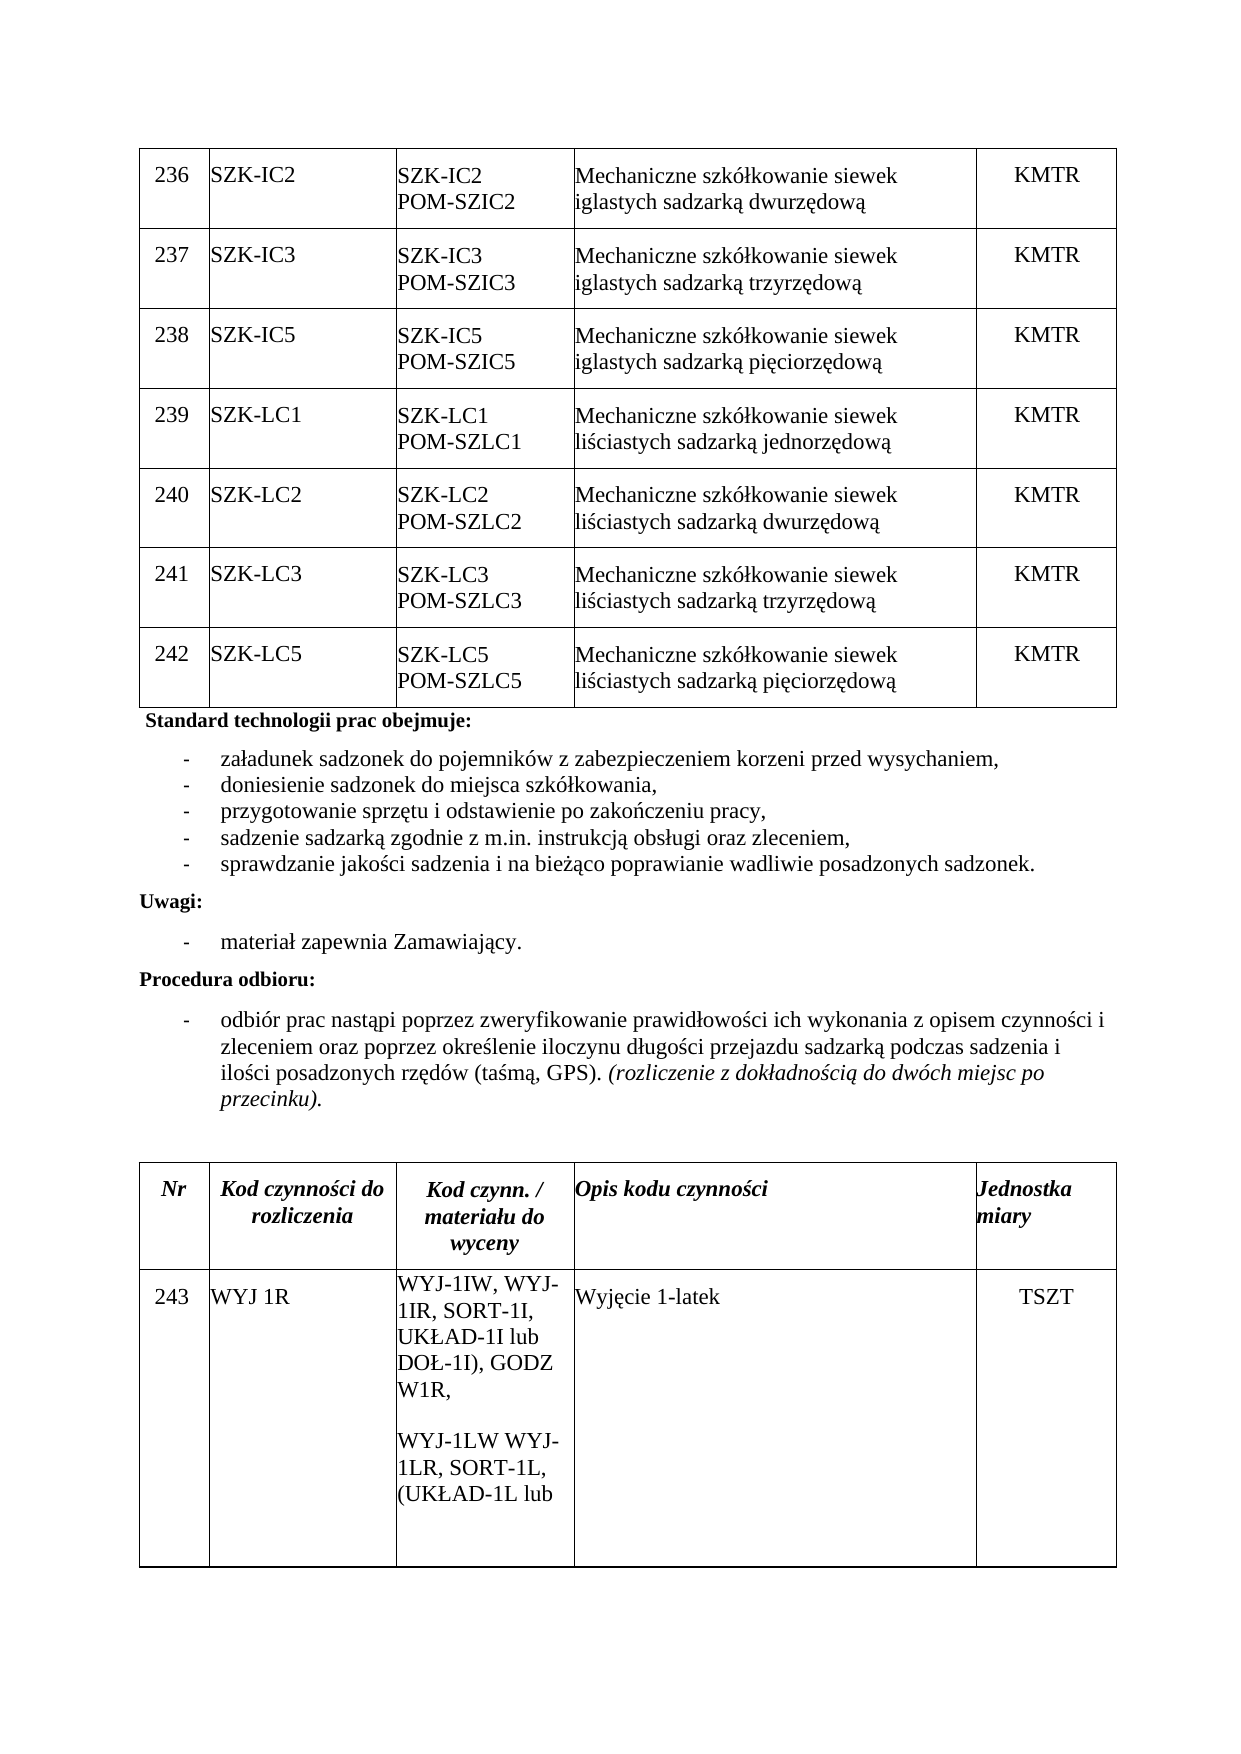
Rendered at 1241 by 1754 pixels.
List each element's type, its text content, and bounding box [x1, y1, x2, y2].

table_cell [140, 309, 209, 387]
list materiał zapewnia Zamawiający. [139, 928, 1116, 954]
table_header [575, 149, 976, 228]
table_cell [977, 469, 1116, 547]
list odbiór prac nastąpi poprzez zweryfikowanie prawidłowości ich wykonania z opisem czynności i zleceniem oraz poprzez określenie iloczynu długości przejazdu sadzarką podczas sadzenia i ilości posadzonych rzędów (taśmą, GPS). (rozliczenie z dokładnością do dwóch miejsc po przecinku). [183, 1006, 1116, 1112]
list sadzenie sadzarką zgodnie z m.in. instrukcją obsługi oraz zleceniem, [139, 824, 1116, 850]
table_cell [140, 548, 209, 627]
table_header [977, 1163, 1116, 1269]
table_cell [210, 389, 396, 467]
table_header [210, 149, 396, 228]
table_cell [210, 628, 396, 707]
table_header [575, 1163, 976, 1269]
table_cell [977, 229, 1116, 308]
list sprawdzanie jakości sadzenia i na bieżąco poprawianie wadliwie posadzonych sadzonek. [139, 850, 1116, 876]
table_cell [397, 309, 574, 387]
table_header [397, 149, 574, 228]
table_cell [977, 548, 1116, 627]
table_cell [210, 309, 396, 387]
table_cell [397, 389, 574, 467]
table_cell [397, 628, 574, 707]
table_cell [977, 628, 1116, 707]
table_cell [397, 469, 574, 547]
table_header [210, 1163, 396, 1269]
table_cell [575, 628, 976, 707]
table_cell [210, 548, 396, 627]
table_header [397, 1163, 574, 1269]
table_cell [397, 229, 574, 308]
list doniesienie sadzonek do miejsca szkółkowania, [139, 771, 1116, 797]
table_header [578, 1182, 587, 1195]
text Standard technologii prac obejmuje: [145, 708, 1116, 732]
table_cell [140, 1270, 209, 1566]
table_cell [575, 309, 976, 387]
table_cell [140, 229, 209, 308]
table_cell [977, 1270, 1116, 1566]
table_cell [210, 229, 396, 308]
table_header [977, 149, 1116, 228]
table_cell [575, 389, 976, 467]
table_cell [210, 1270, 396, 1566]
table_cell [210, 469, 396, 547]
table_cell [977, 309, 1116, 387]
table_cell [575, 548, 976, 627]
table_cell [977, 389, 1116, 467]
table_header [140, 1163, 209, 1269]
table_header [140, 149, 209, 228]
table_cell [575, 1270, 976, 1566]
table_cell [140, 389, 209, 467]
list załadunek sadzonek do pojemników z zabezpieczeniem korzeni przed wysychaniem, [139, 744, 1116, 771]
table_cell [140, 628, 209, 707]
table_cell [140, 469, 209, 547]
text Uwagi: [139, 889, 1116, 913]
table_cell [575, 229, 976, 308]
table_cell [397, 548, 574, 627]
list przygotowanie sprzętu i odstawienie po zakończeniu pracy, [139, 797, 1116, 824]
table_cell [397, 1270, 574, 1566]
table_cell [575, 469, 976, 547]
text Procedura odbioru: [139, 967, 1116, 991]
